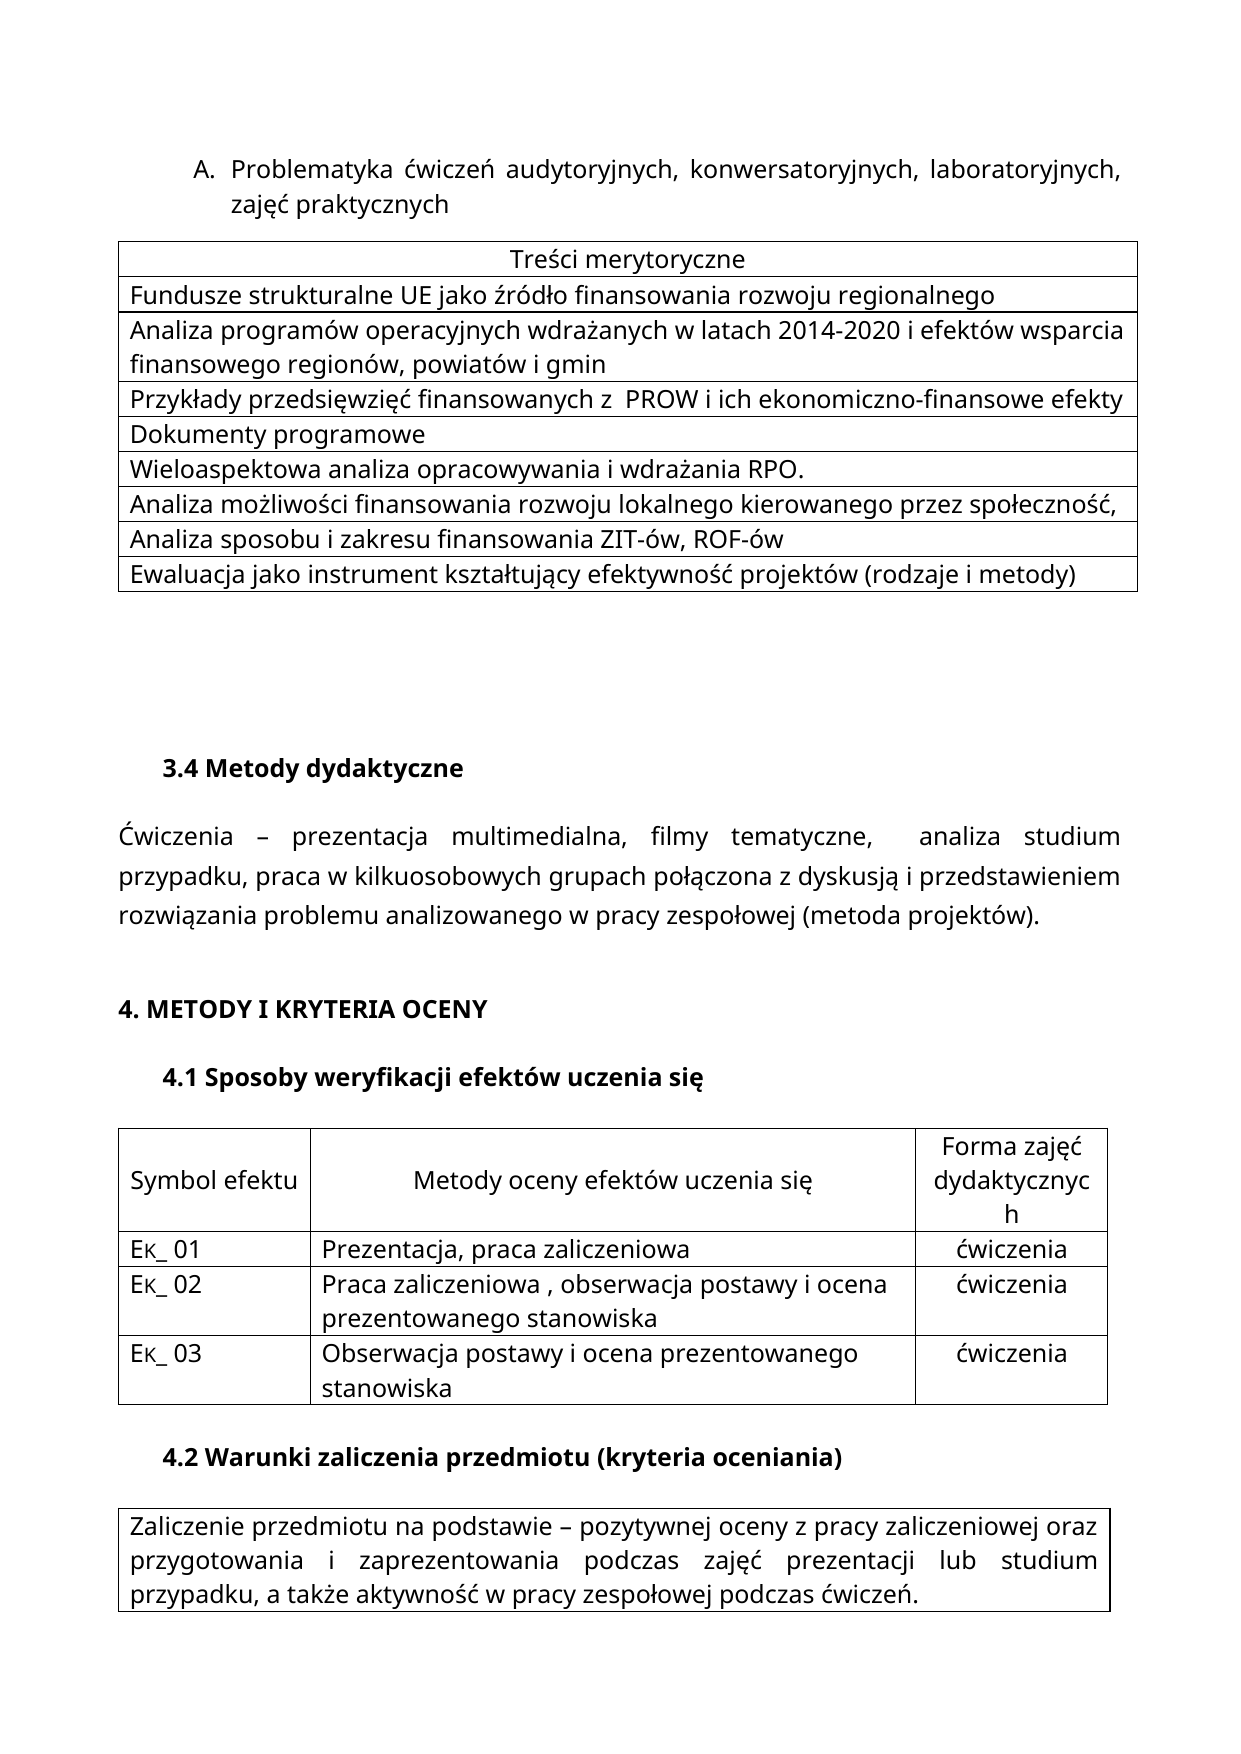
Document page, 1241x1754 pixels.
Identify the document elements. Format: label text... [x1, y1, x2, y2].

text 4.2 Warunki zaliczenia przedmiotu (kryteria oceniania) [162, 1439, 1122, 1473]
table_cell Dokumenty programowe [119, 417, 1137, 451]
table_cell ćwiczenia [916, 1267, 1107, 1335]
table_cell Analiza możliwości finansowania rozwoju lokalnego kierowanego przez społeczność, [119, 487, 1137, 521]
table_cell Analiza programów operacyjnych wdrażanych w latach 2014-2020 i efektów wsparcia finansowego regionów, powiatów i gmin [119, 313, 1137, 381]
table_cell Ewaluacja jako instrument kształtujący efektywność projektów (rodzaje i metody) [119, 557, 1137, 591]
table_cell ćwiczenia [916, 1336, 1107, 1404]
table_cell Fundusze strukturalne UE jako źródło finansowania rozwoju regionalnego [119, 277, 1137, 311]
table_cell Ek_ 01 [119, 1232, 310, 1266]
list Problematyka ćwiczeń audytoryjnych, konwersatoryjnych, laboratoryjnych, zajęć praktycznych [193, 152, 1122, 220]
text 3.4 Metody dydaktyczne [162, 751, 1122, 785]
text 4. METODY I KRYTERIA OCENY [118, 991, 1122, 1025]
table_header Forma zajęć dydaktycznych [916, 1129, 1107, 1231]
table_header Treści merytoryczne [119, 242, 1137, 276]
text 4.1 Sposoby weryfikacji efektów uczenia się [162, 1059, 1122, 1093]
table_cell Obserwacja postawy i ocena prezentowanego stanowiska [311, 1336, 915, 1404]
table_header Symbol efektu [119, 1129, 310, 1231]
table_cell Ek_ 02 [119, 1267, 310, 1335]
text Ćwiczenia – prezentacja multimedialna, filmy tematyczne, analiza studium przypadku, praca w kilkuosobowych grupach połączona z dyskusją i przedstawieniem rozwiązania problemu analizowanego w pracy zespołowej (metoda projektów). [118, 819, 1122, 931]
table_header Zaliczenie przedmiotu na podstawie – pozytywnej oceny z pracy zaliczeniowej oraz przygotowania i zaprezentowania podczas zajęć prezentacji lub studium przypadku, a także aktywność w pracy zespołowej podczas ćwiczeń. [119, 1509, 1109, 1611]
table_cell Wieloaspektowa analiza opracowywania i wdrażania RPO. [119, 452, 1137, 486]
table_header Metody oceny efektów uczenia się [311, 1129, 915, 1231]
table_cell Przykłady przedsięwzięć finansowanych z PROW i ich ekonomiczno-finansowe efekty [119, 382, 1137, 416]
table_cell Praca zaliczeniowa , obserwacja postawy i ocena prezentowanego stanowiska [311, 1267, 915, 1335]
table_cell Analiza sposobu i zakresu finansowania ZIT-ów, ROF-ów [119, 522, 1137, 556]
table_cell ćwiczenia [916, 1232, 1107, 1266]
table_cell Ek_ 03 [119, 1336, 310, 1404]
table_cell Prezentacja, praca zaliczeniowa [311, 1232, 915, 1266]
